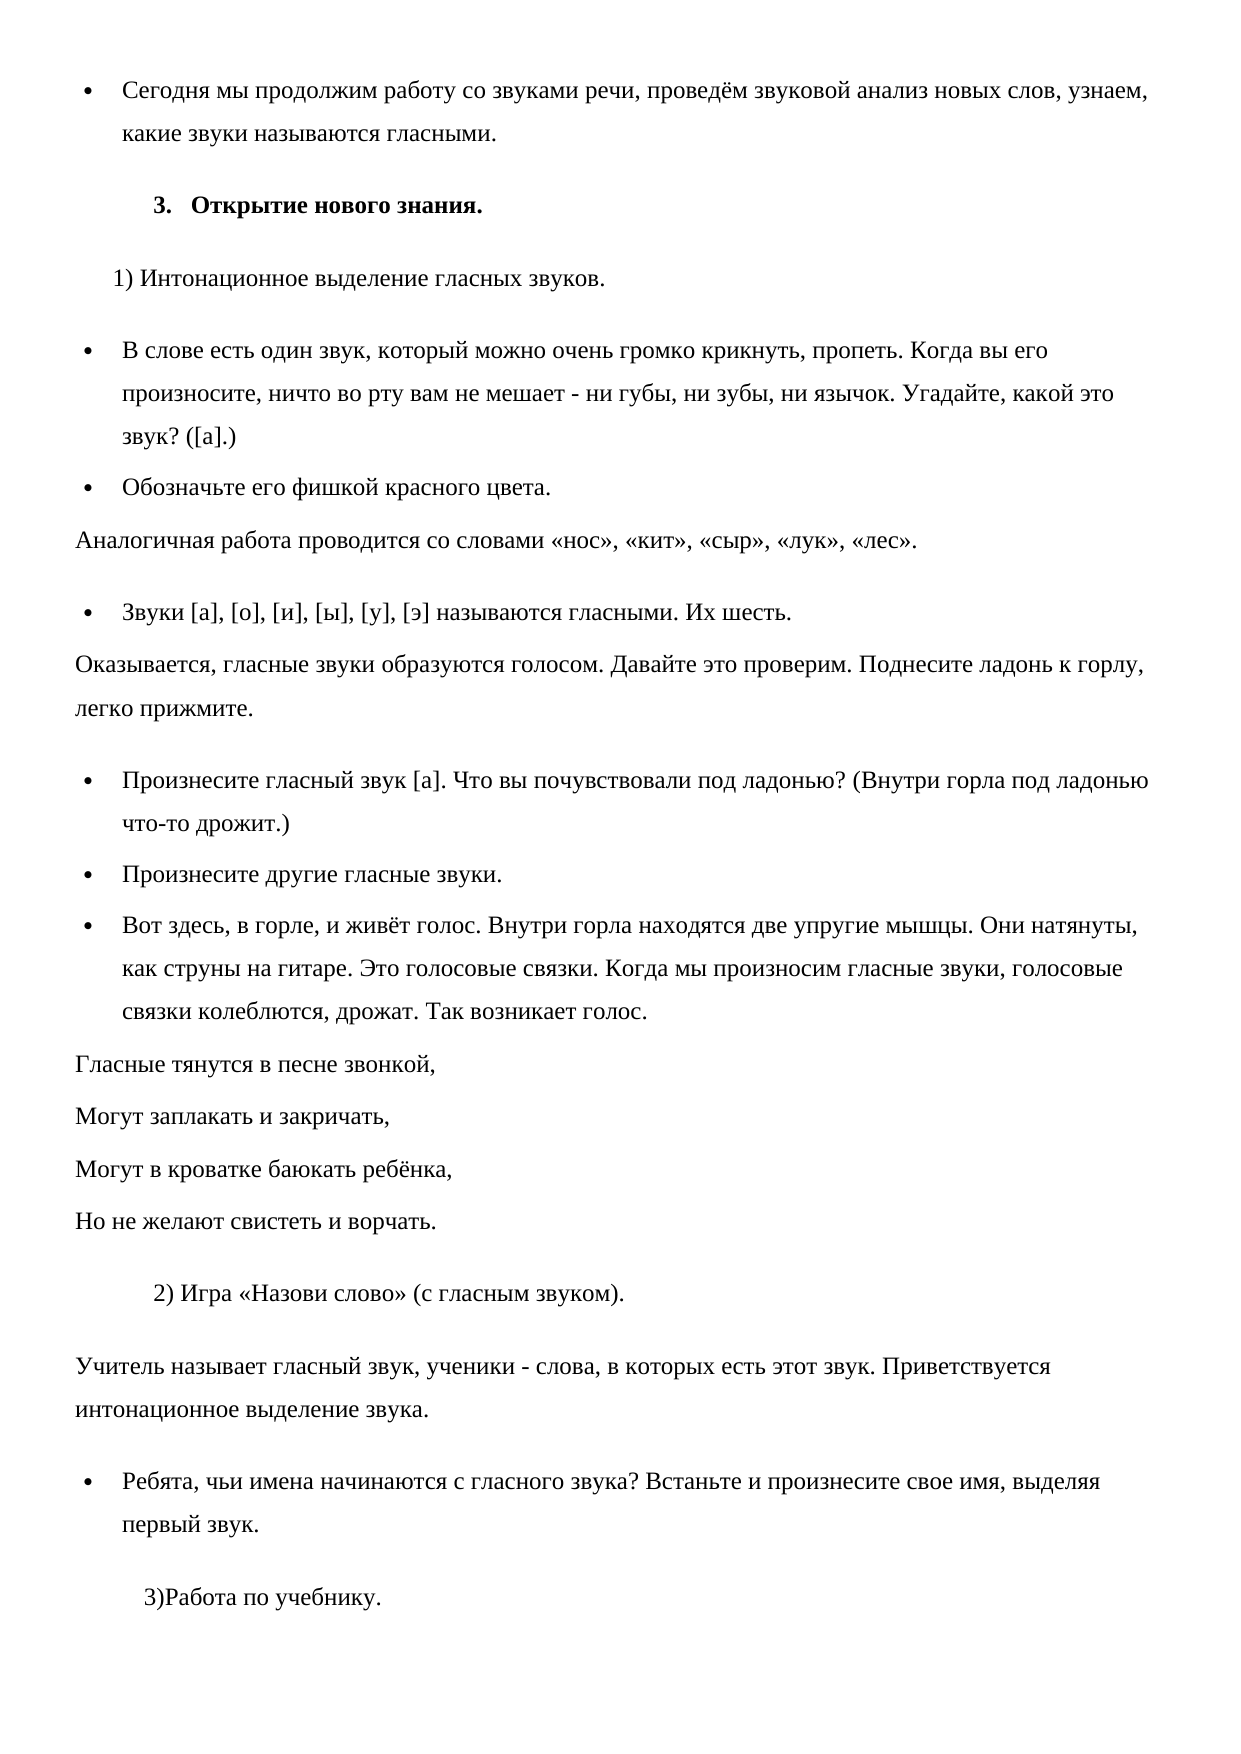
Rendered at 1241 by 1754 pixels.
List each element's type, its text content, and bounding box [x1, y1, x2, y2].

text Учитель называет гласный звук, ученики - слова, в которых есть этот звук. Приветствуется интонационное выделение звука. [75, 1351, 1165, 1423]
list Вот здесь, в горле, и живёт голос. Внутри горла находятся две упругие мышцы. Они натянуты, как струны на гитаре. Это голосовые связки. Когда мы произносим гласные звуки, голосовые связки колеблются, дрожат. Так возникает голос. [84, 910, 1165, 1025]
list Обозначьте его фишкой красного цвета. [84, 472, 1165, 501]
text Могут в кроватке баюкать ребёнка, [75, 1154, 1165, 1182]
list Ребята, чьи имена начинаются с гласного звука? Встаньте и произнесите свое имя, выделяя первый звук. [84, 1466, 1165, 1538]
list Произнесите гласный звук [а]. Что вы почувствовали под ладонью? (Внутри горла под ладонью что-то дрожит.) [84, 765, 1165, 837]
text 2) Игра «Назови слово» (с гласным звуком). [153, 1278, 1165, 1307]
text 3. Открытие нового знания. [153, 190, 1165, 219]
text Но не желают свистеть и ворчать. [75, 1206, 1165, 1235]
list Звуки [а], [о], [и], [ы], [у], [э] называются гласными. Их шесть. [84, 597, 1165, 626]
text Оказывается, гласные звуки образуются голосом. Давайте это проверим. Поднесите ладонь к горлу, легко прижмите. [75, 649, 1165, 721]
list Произнесите другие гласные звуки. [84, 859, 1165, 888]
list В слове есть один звук, который можно очень громко крикнуть, пропеть. Когда вы его произносите, ничто во рту вам не мешает - ни губы, ни зубы, ни язычок. Угадайте, какой это звук? ([а].) [84, 335, 1165, 450]
text 1) Интонационное выделение гласных звуков. [75, 263, 1165, 291]
list Сегодня мы продолжим работу со звуками речи, проведём звуковой анализ новых слов, узнаем, какие звуки называются гласными. [84, 75, 1165, 147]
text Аналогичная работа проводится со словами «нос», «кит», «сыр», «лук», «лес». [75, 525, 1165, 553]
text 3)Работа по учебнику. [112, 1582, 1165, 1610]
text Гласные тянутся в песне звонкой, [75, 1049, 1165, 1077]
text Могут заплакать и закричать, [75, 1101, 1165, 1130]
